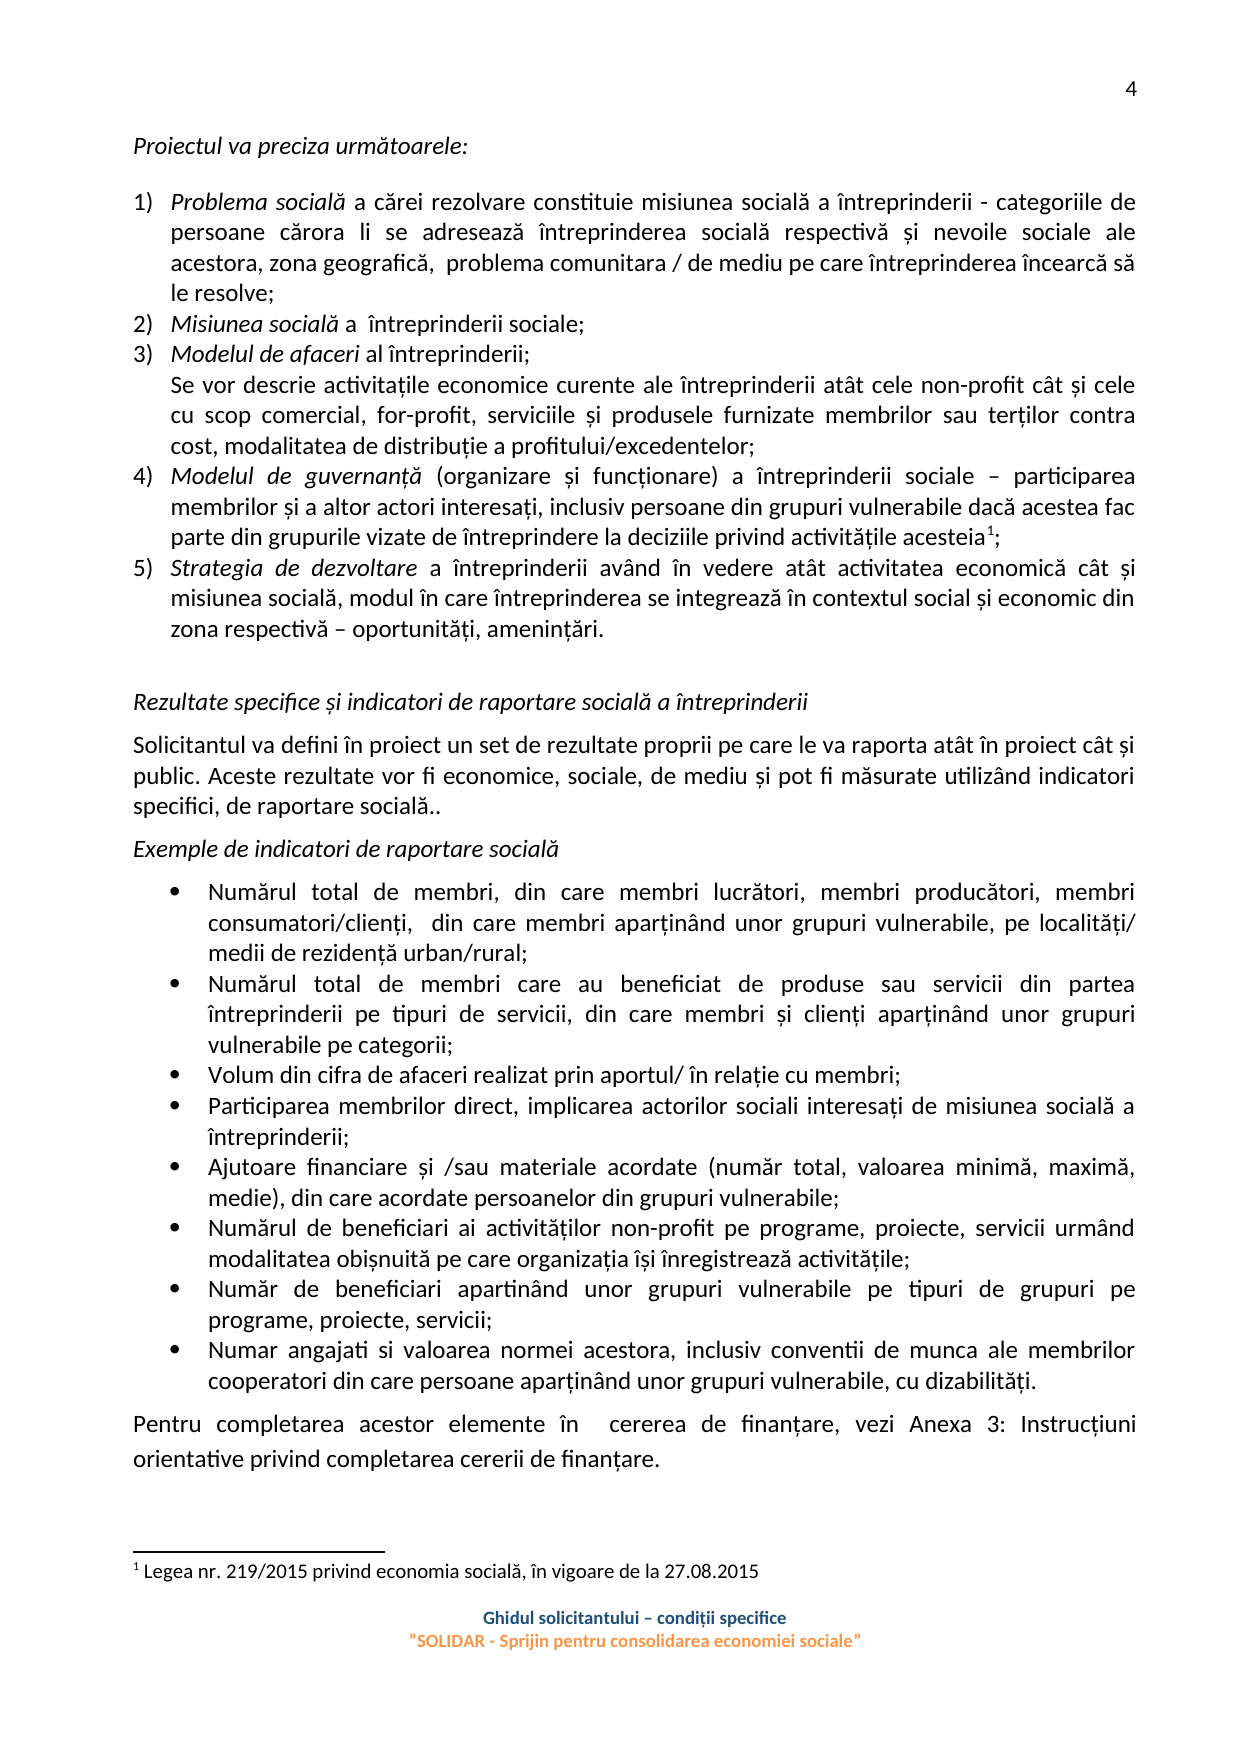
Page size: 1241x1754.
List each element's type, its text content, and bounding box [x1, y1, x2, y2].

list Număr de beneficiari apartinând unor grupuri vulnerabile pe tipuri de grupuri pe programe, proiecte, servicii; [170, 1273, 1137, 1334]
text Rezultate specifice și indicatori de raportare socială a întreprinderii [133, 686, 1137, 717]
list Misiunea socială a întreprinderii sociale; [133, 308, 1137, 338]
list Numărul de beneficiari ai activităților non-profit pe programe, proiecte, servicii urmând modalitatea obișnuită pe care organizația își înregistrează activitățile; [170, 1212, 1137, 1273]
list Modelul de afaceri al întreprinderii; [133, 338, 1137, 369]
list Problema socială a cărei rezolvare constituie misiunea socială a întreprinderii - categoriile de persoane cărora li se adresează întreprinderea socială respectivă și nevoile sociale ale acestora, zona geografică, problema comunitara / de mediu pe care întreprinderea încearcă să le resolve; [133, 186, 1137, 308]
list Numărul total de membri, din care membri lucrători, membri producători, membri consumatori/clienți, din care membri aparținând unor grupuri vulnerabile, pe localități/ medii de rezidență urban/rural; [170, 877, 1137, 968]
list Ajutoare financiare și /sau materiale acordate (număr total, valoarea minimă, maximă, medie), din care acordate persoanelor din grupuri vulnerabile; [170, 1151, 1137, 1212]
text Solicitantul va defini în proiect un set de rezultate proprii pe care le va raporta atât în proiect cât și public. Aceste rezultate vor fi economice, sociale, de mediu și pot fi măsurate utilizând indicatori specifici, de raportare socială.. [133, 729, 1137, 821]
text Pentru completarea acestor elemente în cererea de finanțare, vezi Anexa 3: Instrucțiuni orientative privind completarea cererii de finanțare. [133, 1408, 1137, 1473]
list Participarea membrilor direct, implicarea actorilor sociali interesați de misiunea socială a întreprinderii; [170, 1090, 1137, 1151]
list Strategia de dezvoltare a întreprinderii având în vedere atât activitatea economică cât și misiunea socială, modul în care întreprinderea se integrează în contextul social și economic din zona respectivă – oportunități, amenințări. [133, 552, 1137, 643]
list Modelul de guvernanță (organizare și funcționare) a întreprinderii sociale – participarea membrilor și a altor actori interesați, inclusiv persoane din grupuri vulnerabile dacă acestea fac parte din grupurile vizate de întreprindere la deciziile privind activitățile acesteia; [133, 460, 1137, 552]
list Numar angajati si valoarea normei acestora, inclusiv conventii de munca ale membrilor cooperatori din care persoane aparținând unor grupuri vulnerabile, cu dizabilități. [170, 1334, 1137, 1395]
list Numărul total de membri care au beneficiat de produse sau servicii din partea întreprinderii pe tipuri de servicii, din care membri și clienți aparținând unor grupuri vulnerabile pe categorii; [170, 968, 1137, 1060]
list Volum din cifra de afaceri realizat prin aportul/ în relație cu membri; [170, 1060, 1137, 1090]
text Se vor descrie activitațile economice curente ale întreprinderii atât cele non-profit cât și cele cu scop comercial, for-profit, serviciile și produsele furnizate membrilor sau terților contra cost, modalitatea de distribuție a profitului/excedentelor; [170, 369, 1137, 460]
text Proiectul va preciza următoarele: [133, 130, 1137, 160]
text Exemple de indicatori de raportare socială [133, 833, 1137, 864]
